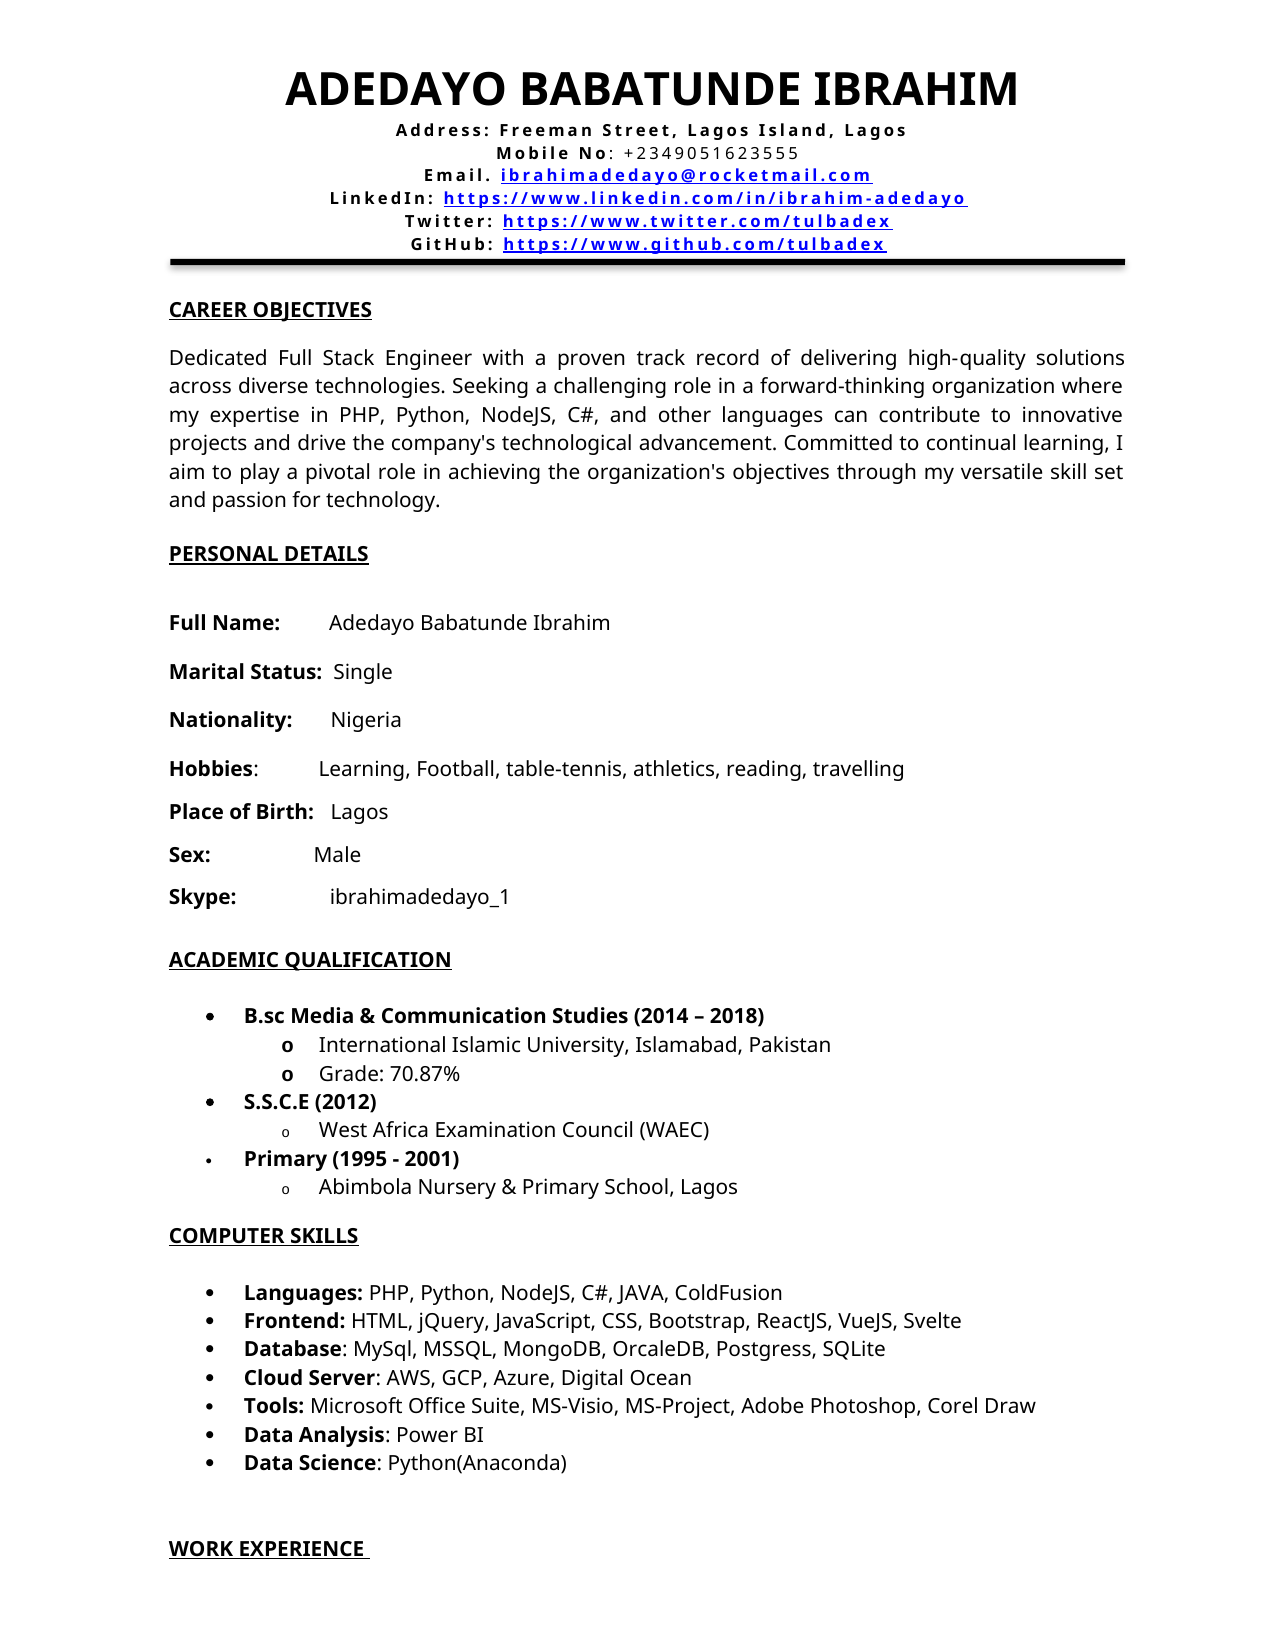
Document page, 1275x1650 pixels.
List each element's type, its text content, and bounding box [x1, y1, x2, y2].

text COMPUTER SKILLS [169, 1221, 1125, 1249]
text WORK EXPERIENCE [169, 1534, 1125, 1562]
list Full Name: Adedayo Babatunde Ibrahim [169, 608, 1125, 636]
list Abimbola Nursery & Primary School, Lagos [281, 1172, 1125, 1201]
text CAREER OBJECTIVES [169, 295, 1125, 323]
list Database: MySql, MSSQL, MongoDB, OrcaleDB, Postgress, SQLite [206, 1334, 1125, 1363]
text Email. ibrahimadedayo@rocketmail.com [169, 164, 1125, 187]
list International Islamic University, Islamabad, Pakistan [281, 1030, 1125, 1059]
text Hobbies: Learning, Football, table-tennis, athletics, reading, travelling [169, 754, 1125, 783]
text LinkedIn: https://www.linkedin.com/in/ibrahim-adedayo [169, 187, 1125, 209]
list Marital Status: Single [169, 657, 1125, 685]
list B.sc Media & Communication Studies (2014 – 2018) [206, 1002, 1125, 1030]
text Twitter: https://www.twitter.com/tulbadex [169, 209, 1125, 232]
text GitHub: https://www.github.com/tulbadex [169, 232, 1125, 255]
text Dedicated Full Stack Engineer with a proven track record of delivering high-quality solutions across diverse technologies. Seeking a challenging role in a forward-thinking organization where my expertise in PHP, Python, NodeJS, C#, and other languages can contribute to innovative projects and drive the company's technological advancement. Committed to continual learning, I aim to play a pivotal role in achieving the organization's objectives through my versatile skill set and passion for technology. [169, 343, 1125, 514]
list Tools: Microsoft Office Suite, MS-Visio, MS-Project, Adobe Photoshop, Corel Draw [206, 1391, 1125, 1420]
list Cloud Server: AWS, GCP, Azure, Digital Ocean [206, 1363, 1125, 1391]
list Frontend: HTML, jQuery, JavaScript, CSS, Bootstrap, ReactJS, VueJS, Svelte [206, 1306, 1125, 1334]
text ACADEMIC QUALIFICATION [169, 945, 1125, 973]
text Sex: Male [169, 840, 1125, 868]
list S.S.C.E (2012) [206, 1087, 1125, 1116]
text PERSONAL DETAILS [169, 539, 1125, 568]
text ADEDAYO BABATUNDE IBRAHIM [169, 56, 1125, 119]
list Nationality: Nigeria [169, 706, 1125, 734]
list Data Analysis: Power BI [206, 1420, 1125, 1448]
list Languages: PHP, Python, NodeJS, C#, JAVA, ColdFusion [206, 1278, 1125, 1306]
list Primary (1995 - 2001) [206, 1144, 1125, 1172]
text Address: Freeman Street, Lagos Island, Lagos [169, 119, 1125, 141]
text Place of Birth: Lagos [169, 797, 1125, 826]
text Skype: ibrahimadedayo_1 [169, 882, 1125, 911]
text Mobile No: +2349051623555 [169, 141, 1125, 164]
list Grade: 70.87% [281, 1059, 1125, 1087]
list West Africa Examination Council (WAEC) [281, 1116, 1125, 1144]
list Data Science: Python(Anaconda) [206, 1448, 1125, 1477]
